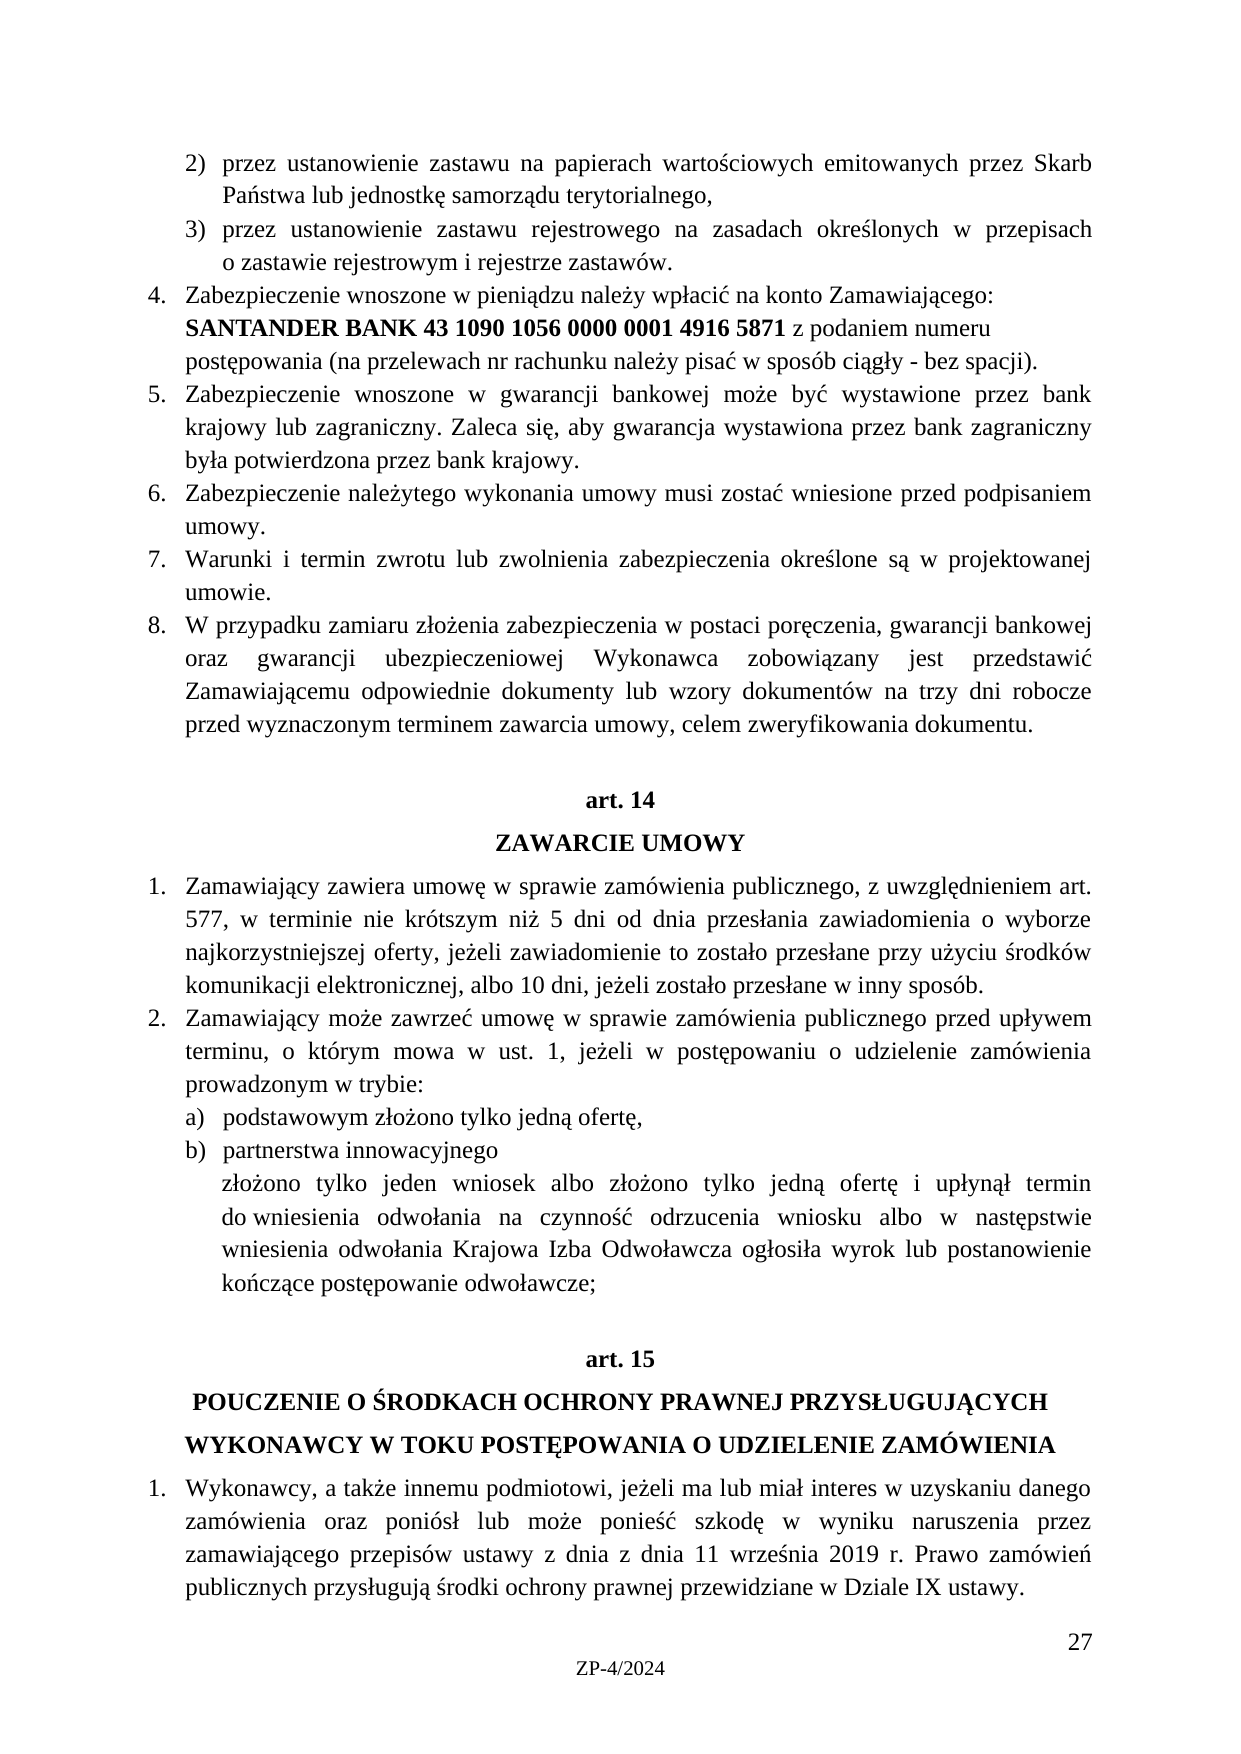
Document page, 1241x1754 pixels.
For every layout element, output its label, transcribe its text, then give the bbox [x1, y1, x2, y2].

text POUCZENIE O ŚRODKACH OCHRONY PRAWNEJ PRZYSŁUGUJĄCYCH WYKONAWCY W TOKU POSTĘPOWANIA O UDZIELENIE ZAMÓWIENIA [148, 1387, 1093, 1459]
list Zamawiający może zawrzeć umowę w sprawie zamówienia publicznego przed upływem terminu, o którym mowa w ust. 1, jeżeli w postępowaniu o udzielenie zamówienia prowadzonym w trybie: [148, 1003, 1093, 1098]
text SANTANDER BANK 43 1090 1056 0000 0001 4916 5871 z podaniem numeru postępowania (na przelewach nr rachunku należy pisać w sposób ciągły - bez spacji). [185, 313, 1093, 374]
text ZAWARCIE UMOWY [148, 828, 1093, 857]
list przez ustanowienie zastawu na papierach wartościowych emitowanych przez Skarb Państwa lub jednostkę samorządu terytorialnego, [185, 148, 1093, 209]
text złożono tylko jeden wniosek albo złożono tylko jedną ofertę i upłynął termin do wniesienia odwołania na czynność odrzucenia wniosku albo w następstwie wniesienia odwołania Krajowa Izba Odwoławcza ogłosiła wyrok lub postanowienie kończące postępowanie odwoławcze; [221, 1168, 1093, 1296]
list Wykonawcy, a także innemu podmiotowi, jeżeli ma lub miał interes w uzyskaniu danego zamówienia oraz poniósł lub może ponieść szkodę w wyniku naruszenia przez zamawiającego przepisów ustawy z dnia z dnia 11 września 2019 r. Prawo zamówień publicznych przysługują środki ochrony prawnej przewidziane w Dziale IX ustawy. [148, 1473, 1093, 1601]
list Zabezpieczenie wnoszone w gwarancji bankowej może być wystawione przez bank krajowy lub zagraniczny. Zaleca się, aby gwarancja wystawiona przez bank zagraniczny była potwierdzona przez bank krajowy. [148, 379, 1093, 473]
list Zamawiający zawiera umowę w sprawie zamówienia publicznego, z uwzględnieniem art. 577, w terminie nie krótszym niż 5 dni od dnia przesłania zawiadomienia o wyborze najkorzystniejszej oferty, jeżeli zawiadomienie to zostało przesłane przy użyciu środków komunikacji elektronicznej, albo 10 dni, jeżeli zostało przesłane w inny sposób. [148, 871, 1093, 999]
list W przypadku zamiaru złożenia zabezpieczenia w postaci poręczenia, gwarancji bankowej oraz gwarancji ubezpieczeniowej Wykonawca zobowiązany jest przedstawić Zamawiającemu odpowiednie dokumenty lub wzory dokumentów na trzy dni robocze przed wyznaczonym terminem zawarcia umowy, celem zweryfikowania dokumentu. [148, 610, 1093, 738]
text art. 14 [148, 785, 1093, 814]
list podstawowym złożono tylko jedną ofertę, [185, 1102, 1093, 1131]
list Zabezpieczenie należytego wykonania umowy musi zostać wniesione przed podpisaniem umowy. [148, 478, 1093, 539]
list partnerstwa innowacyjnego [185, 1136, 1093, 1164]
list przez ustanowienie zastawu rejestrowego na zasadach określonych w przepisach o zastawie rejestrowym i rejestrze zastawów. [185, 214, 1093, 275]
list Warunki i termin zwrotu lub zwolnienia zabezpieczenia określone są w projektowanej umowie. [148, 544, 1093, 606]
text art. 15 [148, 1344, 1093, 1372]
list Zabezpieczenie wnoszone w pieniądzu należy wpłacić na konto Zamawiającego: [148, 280, 1093, 308]
